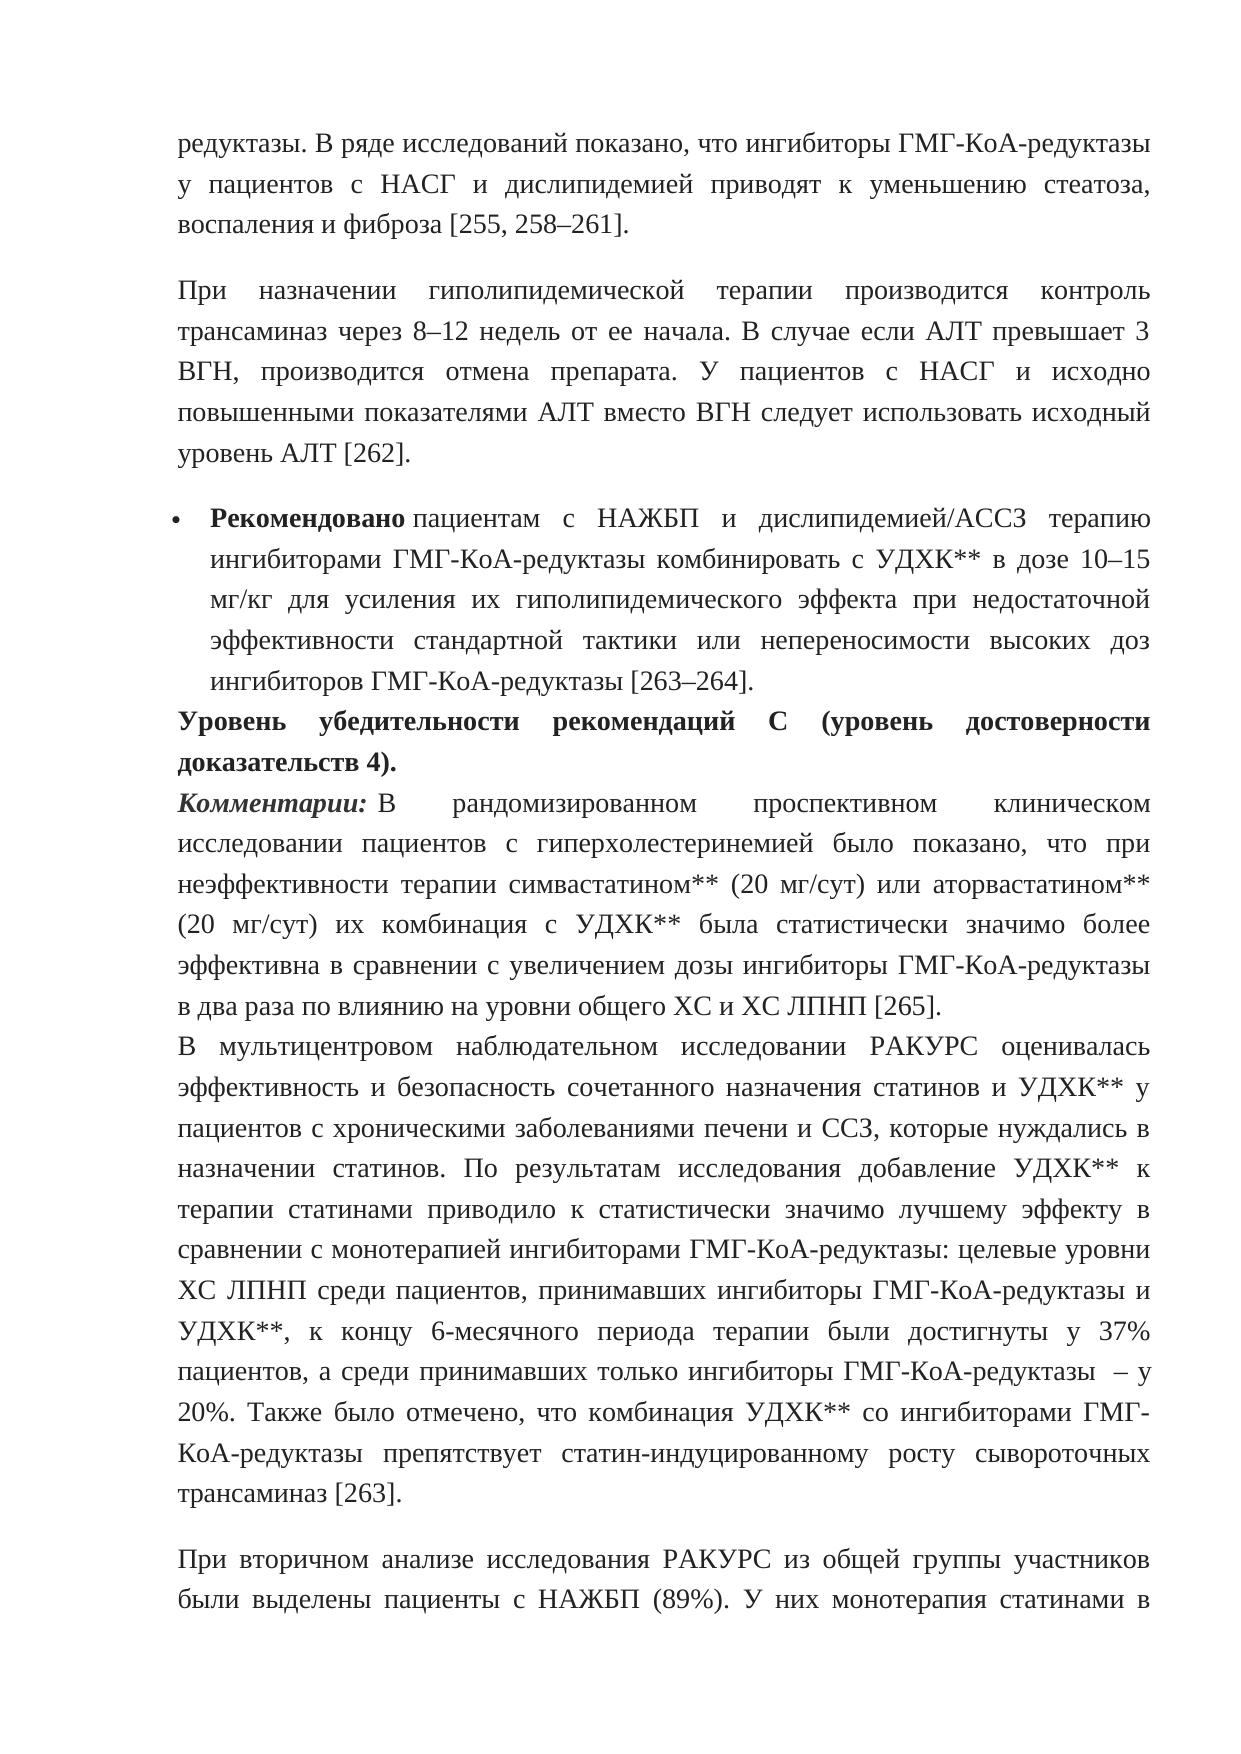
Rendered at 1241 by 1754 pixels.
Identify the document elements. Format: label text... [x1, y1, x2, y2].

text Уровень убедительности рекомендаций С (уровень достоверности доказательств 4). [177, 696, 1152, 777]
text В мультицентровом наблюдательном исследовании РАКУРС оценивалась эффективность и безопасность сочетанного назначения статинов и УДХК** у пациентов с хроническими заболеваниями печени и ССЗ, которые нуждались в назначении статинов. По результатам исследования добавление УДХК** к терапии статинами приводило к статистически значимо лучшему эффекту в сравнении с монотерапией ингибиторами ГМГ-КоА-редуктазы: целевые уровни ХС ЛПНП среди пациентов, принимавших ингибиторы ГМГ-КоА-редуктазы и УДХК**, к концу 6-месячного периода терапии были достигнуты у 37% пациентов, а среди принимавших только ингибиторы ГМГ-КоА-редуктазы – у 20%. Также было отмечено, что комбинация УДХК** со ингибиторами ГМГ-КоА-редуктазы препятствует статин-индуцированному росту сывороточных трансаминаз [263]. [177, 1021, 1152, 1509]
list Рекомендовано пациентам с НАЖБП и дислипидемией/АССЗ терапию ингибиторами ГМГ-КоА-редуктазы комбинировать с УДХК** в дозе 10–15 мг/кг для усиления их гиполипидемического эффекта при недостаточной эффективности стандартной тактики или непереносимости высоких доз ингибиторов ГМГ-КоА-редуктазы [263–264]. [172, 493, 1152, 696]
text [177, 118, 1152, 240]
text При назначении гиполипидемической терапии производится контроль трансаминаз через 8–12 недель от ее начала. В случае если АЛТ превышает 3 ВГН, производится отмена препарата. У пациентов с НАСГ и исходно повышенными показателями АЛТ вместо ВГН следует использовать исходный уровень АЛТ [262]. [177, 265, 1152, 468]
text Комментарии: В рандомизированном проспективном клиническом исследовании пациентов с гиперхолестеринемией было показано, что при неэффективности терапии симвастатином** (20 мг/сут) или аторвастатином** (20 мг/сут) их комбинация с УДХК** была статистически значимо более эффективна в сравнении с увеличением дозы ингибиторы ГМГ-КоА-редуктазы в два раза по влиянию на уровни общего ХС и ХС ЛПНП [265]. [177, 777, 1152, 1021]
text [177, 1534, 1152, 1615]
